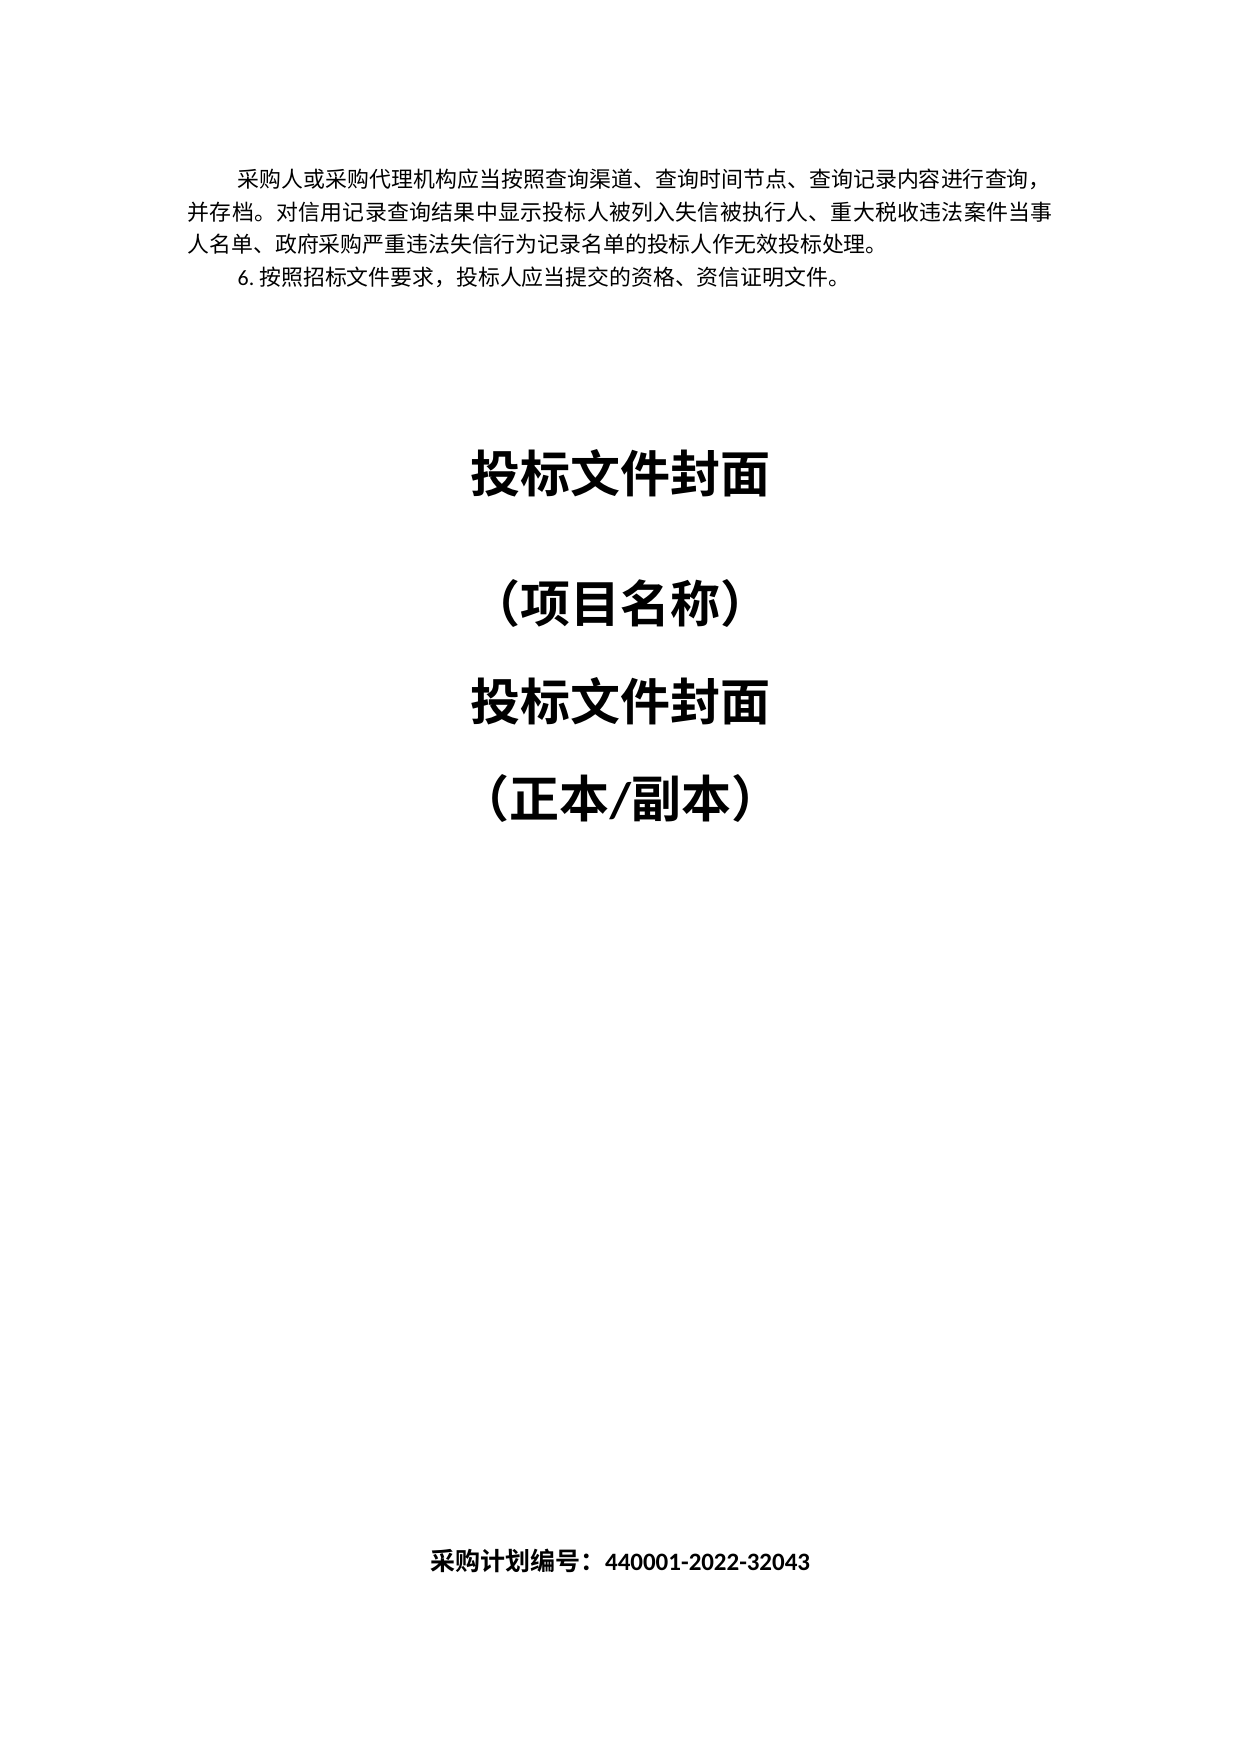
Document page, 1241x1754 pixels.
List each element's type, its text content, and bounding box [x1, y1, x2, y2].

text （正本/副本） [187, 747, 1053, 1527]
text 6. 按照招标文件要求，投标人应当提交的资格、资信证明文件。 [187, 259, 1053, 292]
text 投标文件封面 [187, 649, 1053, 747]
text 采购计划编号：440001-2022-32043 [187, 1527, 1053, 1592]
text 投标文件封面 [187, 422, 1053, 519]
text （项目名称） [187, 552, 1053, 649]
text 采购人或采购代理机构应当按照查询渠道、查询时间节点、查询记录内容进行查询，并存档。对信用记录查询结果中显示投标人被列入失信被执行人、重大税收违法案件当事人名单、政府采购严重违法失信行为记录名单的投标人作无效投标处理。 [187, 162, 1053, 259]
